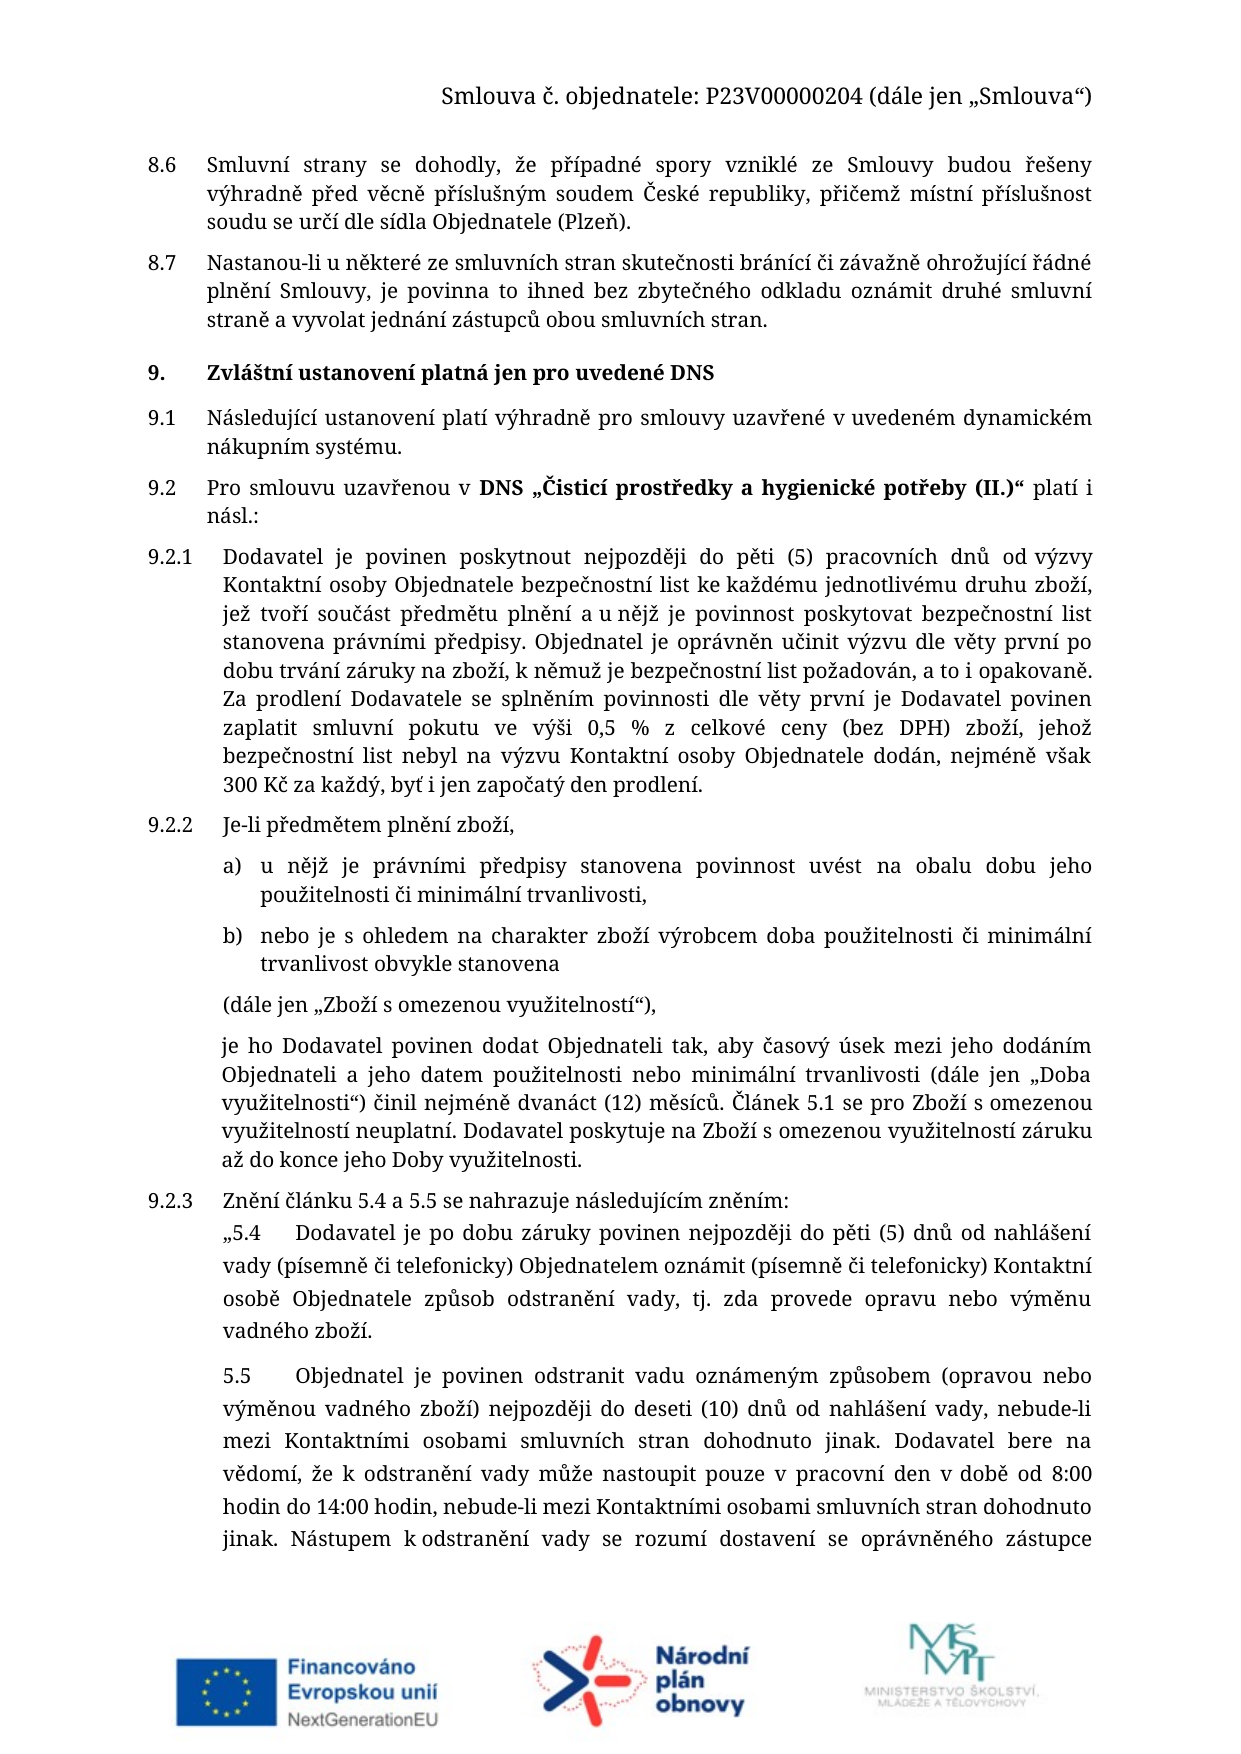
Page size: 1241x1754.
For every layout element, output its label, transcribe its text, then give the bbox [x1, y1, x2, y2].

list Smluvní strany se dohodly, že případné spory vzniklé ze Smlouvy budou řešeny výhradně před věcně příslušným soudem České republiky, přičemž místní příslušnost soudu se určí dle sídla Objednatele (Plzeň). [148, 150, 1093, 236]
list nebo je s ohledem na charakter zboží výrobcem doba použitelnosti či minimální trvanlivost obvykle stanovena [223, 921, 1093, 978]
picture [147, 1577, 1093, 1754]
text (dále jen „Zboží s omezenou využitelností“), [223, 990, 1093, 1019]
list Je-li předmětem plnění zboží, [148, 811, 1093, 839]
list Nastanou-li u některé ze smluvních stran skutečnosti bránící či závažně ohrožující řádné plnění Smlouvy, je povinna to ihned bez zbytečného odkladu oznámit druhé smluvní straně a vyvolat jednání zástupců obou smluvních stran. [148, 248, 1093, 333]
list Dodavatel je povinen poskytnout nejpozději do pěti (5) pracovních dnů od výzvy Kontaktní osoby Objednatele bezpečnostní list ke každému jednotlivému druhu zboží, jež tvoří součást předmětu plnění a u nějž je povinnost poskytovat bezpečnostní list stanovena právními předpisy. Objednatel je oprávněn učinit výzvu dle věty první po dobu trvání záruky na zboží, k němuž je bezpečnostní list požadován, a to i opakovaně. Za prodlení Dodavatele se splněním povinnosti dle věty první je Dodavatel povinen zaplatit smluvní pokutu ve výši 0,5 % z celkové ceny (bez DPH) zboží, jehož bezpečnostní list nebyl na výzvu Kontaktní osoby Objednatele dodán, nejméně však 300 Kč za každý, byť i jen započatý den prodlení. [148, 542, 1093, 798]
list „5.4 Dodavatel je po dobu záruky povinen nejpozději do pěti (5) dnů od nahlášení vady (písemně či telefonicky) Objednatelem oznámit (písemně či telefonicky) Kontaktní osobě Objednatele způsob odstranění vady, tj. zda provede opravu nebo výměnu vadného zboží. [223, 1218, 1093, 1345]
list Pro smlouvu uzavřenou v DNS „Čisticí prostředky a hygienické potřeby (II.)“ platí i násl.: [148, 473, 1093, 530]
text je ho Dodavatel povinen dodat Objednateli tak, aby časový úsek mezi jeho dodáním Objednateli a jeho datem použitelnosti nebo minimální trvanlivosti (dále jen „Doba využitelnosti“) činil nejméně dvanáct (12) měsíců. Článek 5.1 se pro Zboží s omezenou využitelností neuplatní. Dodavatel poskytuje na Zboží s omezenou využitelností záruku až do konce jeho Doby využitelnosti. [221, 1031, 1093, 1173]
list Zvláštní ustanovení platná jen pro uvedené DNS [148, 358, 1093, 387]
list Znění článku 5.4 a 5.5 se nahrazuje následujícím zněním: [148, 1186, 1093, 1214]
list Následující ustanovení platí výhradně pro smlouvy uzavřené v uvedeném dynamickém nákupním systému. [148, 403, 1093, 460]
list u nějž je právními předpisy stanovena povinnost uvést na obalu dobu jeho použitelnosti či minimální trvanlivosti, [223, 852, 1093, 908]
